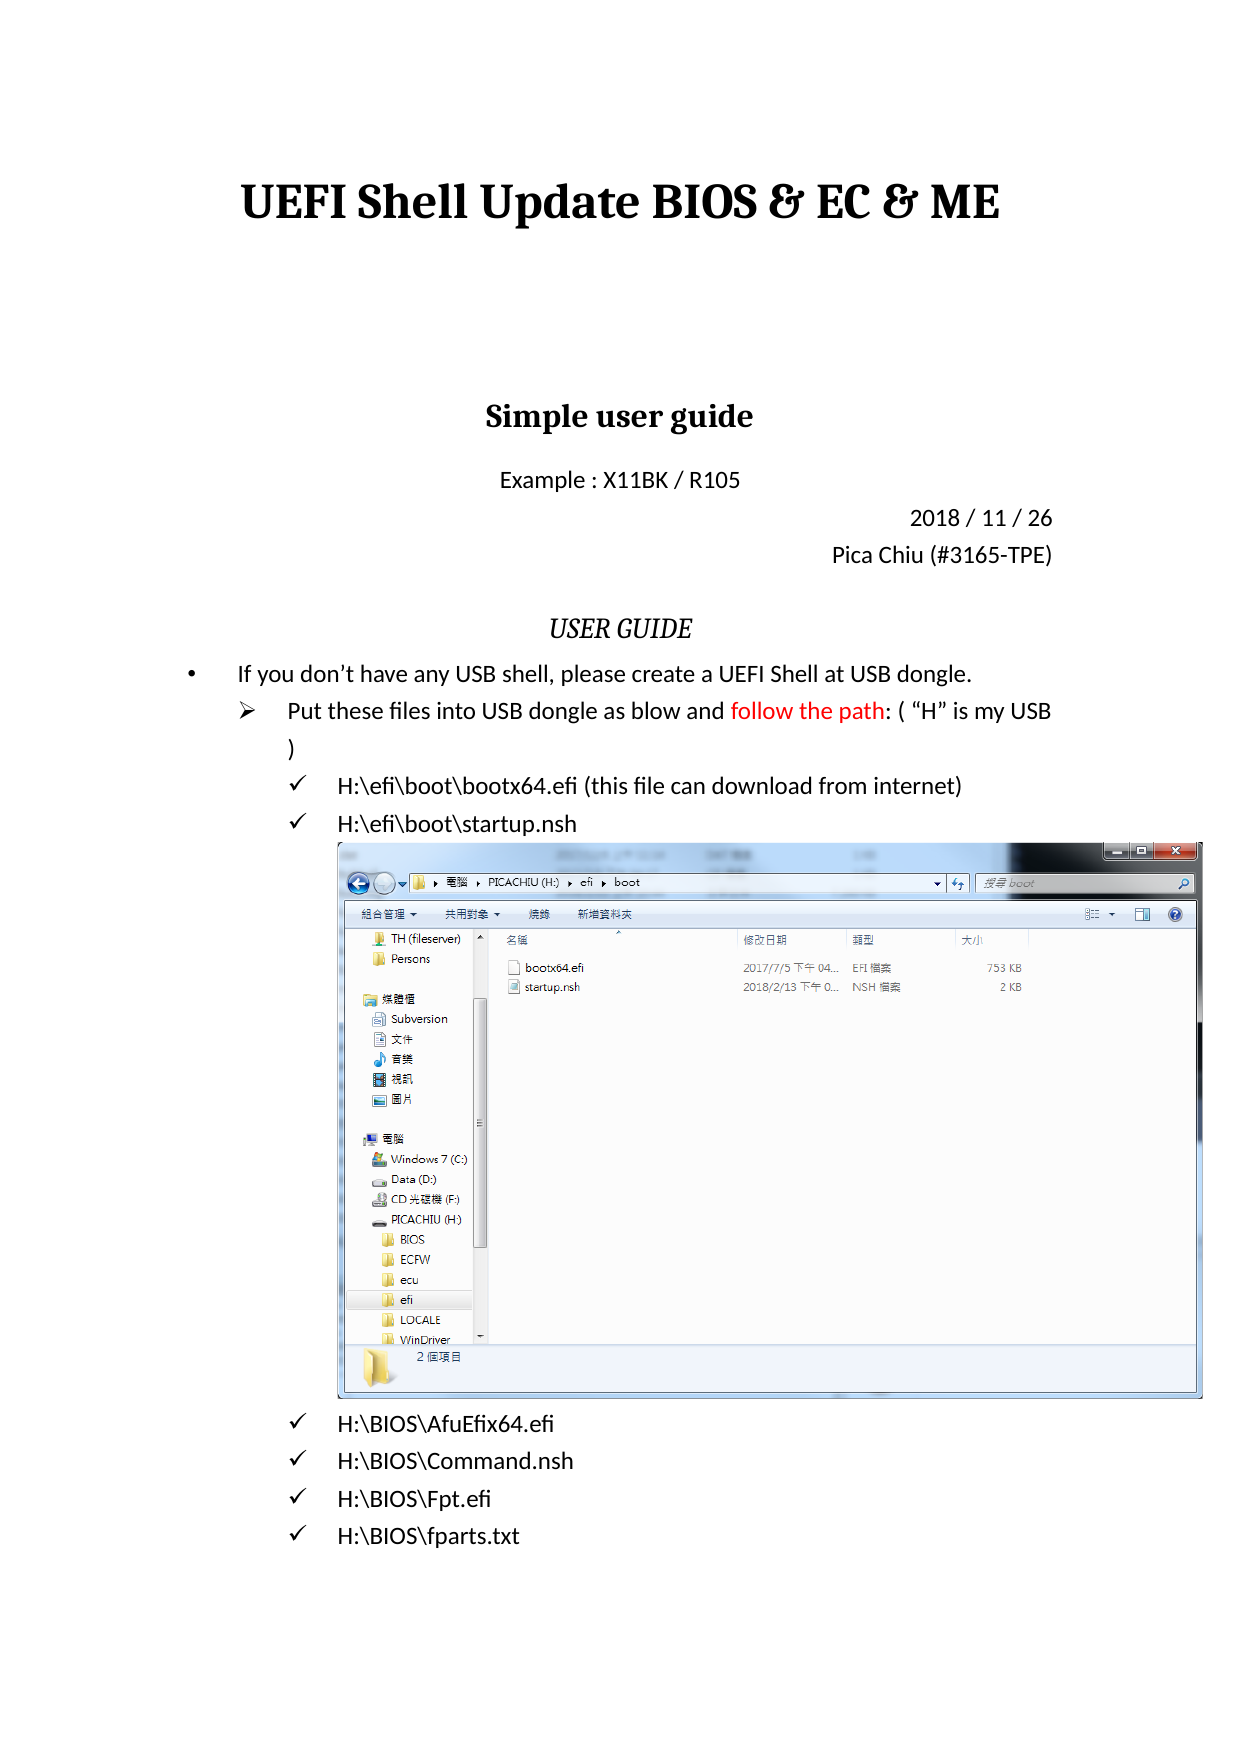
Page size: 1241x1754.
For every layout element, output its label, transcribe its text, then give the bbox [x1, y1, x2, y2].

text Example : X11BK / R105 [187, 461, 1053, 498]
title Simple user guide [187, 379, 1053, 454]
list Put these files into USB dongle as blow and follow the path: ( “H” is my USB ) [237, 692, 1053, 767]
list H:\BIOS\fparts.txt [287, 1517, 1053, 1554]
text Pica Chiu (#3165-TPE) [187, 536, 1053, 573]
list H:\BIOS\Fpt.efi [287, 1479, 1053, 1517]
picture [337, 842, 1203, 1399]
subtitle UEFI Shell Update BIOS & EC & ME [187, 164, 1053, 239]
list H:\efi\boot\startup.nsh [287, 804, 1053, 842]
list H:\efi\boot\bootx64.efi (this file can download from internet) [287, 767, 1053, 804]
text 2018 / 11 / 26 [187, 498, 1053, 536]
list If you don’t have any USB shell, please create a UEFI Shell at USB dongle. [187, 654, 1053, 692]
list H:\BIOS\Command.nsh [287, 1442, 1053, 1479]
list H:\BIOS\AfuEfix64.efi [287, 1404, 1053, 1442]
subtitle USER GUIDE [187, 611, 1053, 648]
